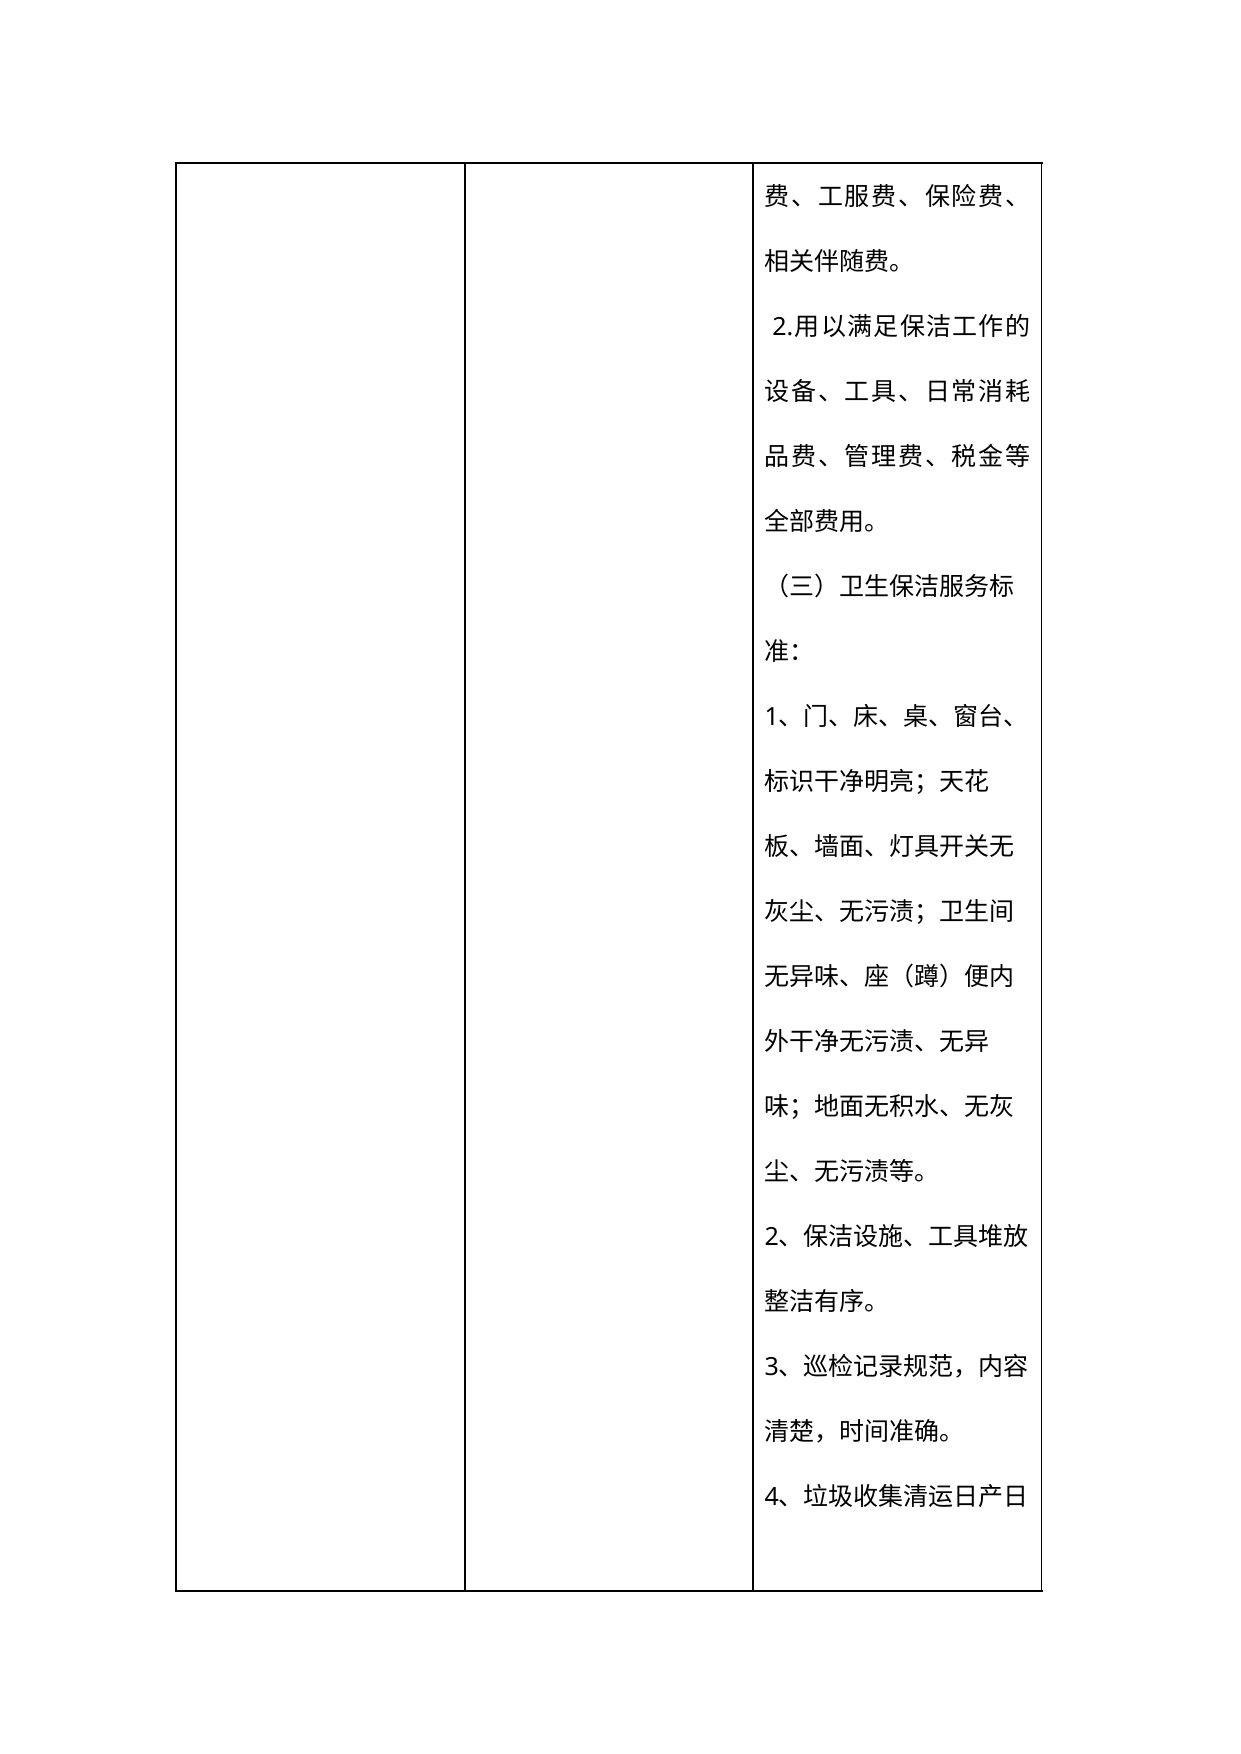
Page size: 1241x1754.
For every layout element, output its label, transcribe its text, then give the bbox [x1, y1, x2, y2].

table_cell [466, 164, 752, 1590]
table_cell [754, 164, 1041, 1590]
table_cell 1 [177, 164, 464, 1590]
